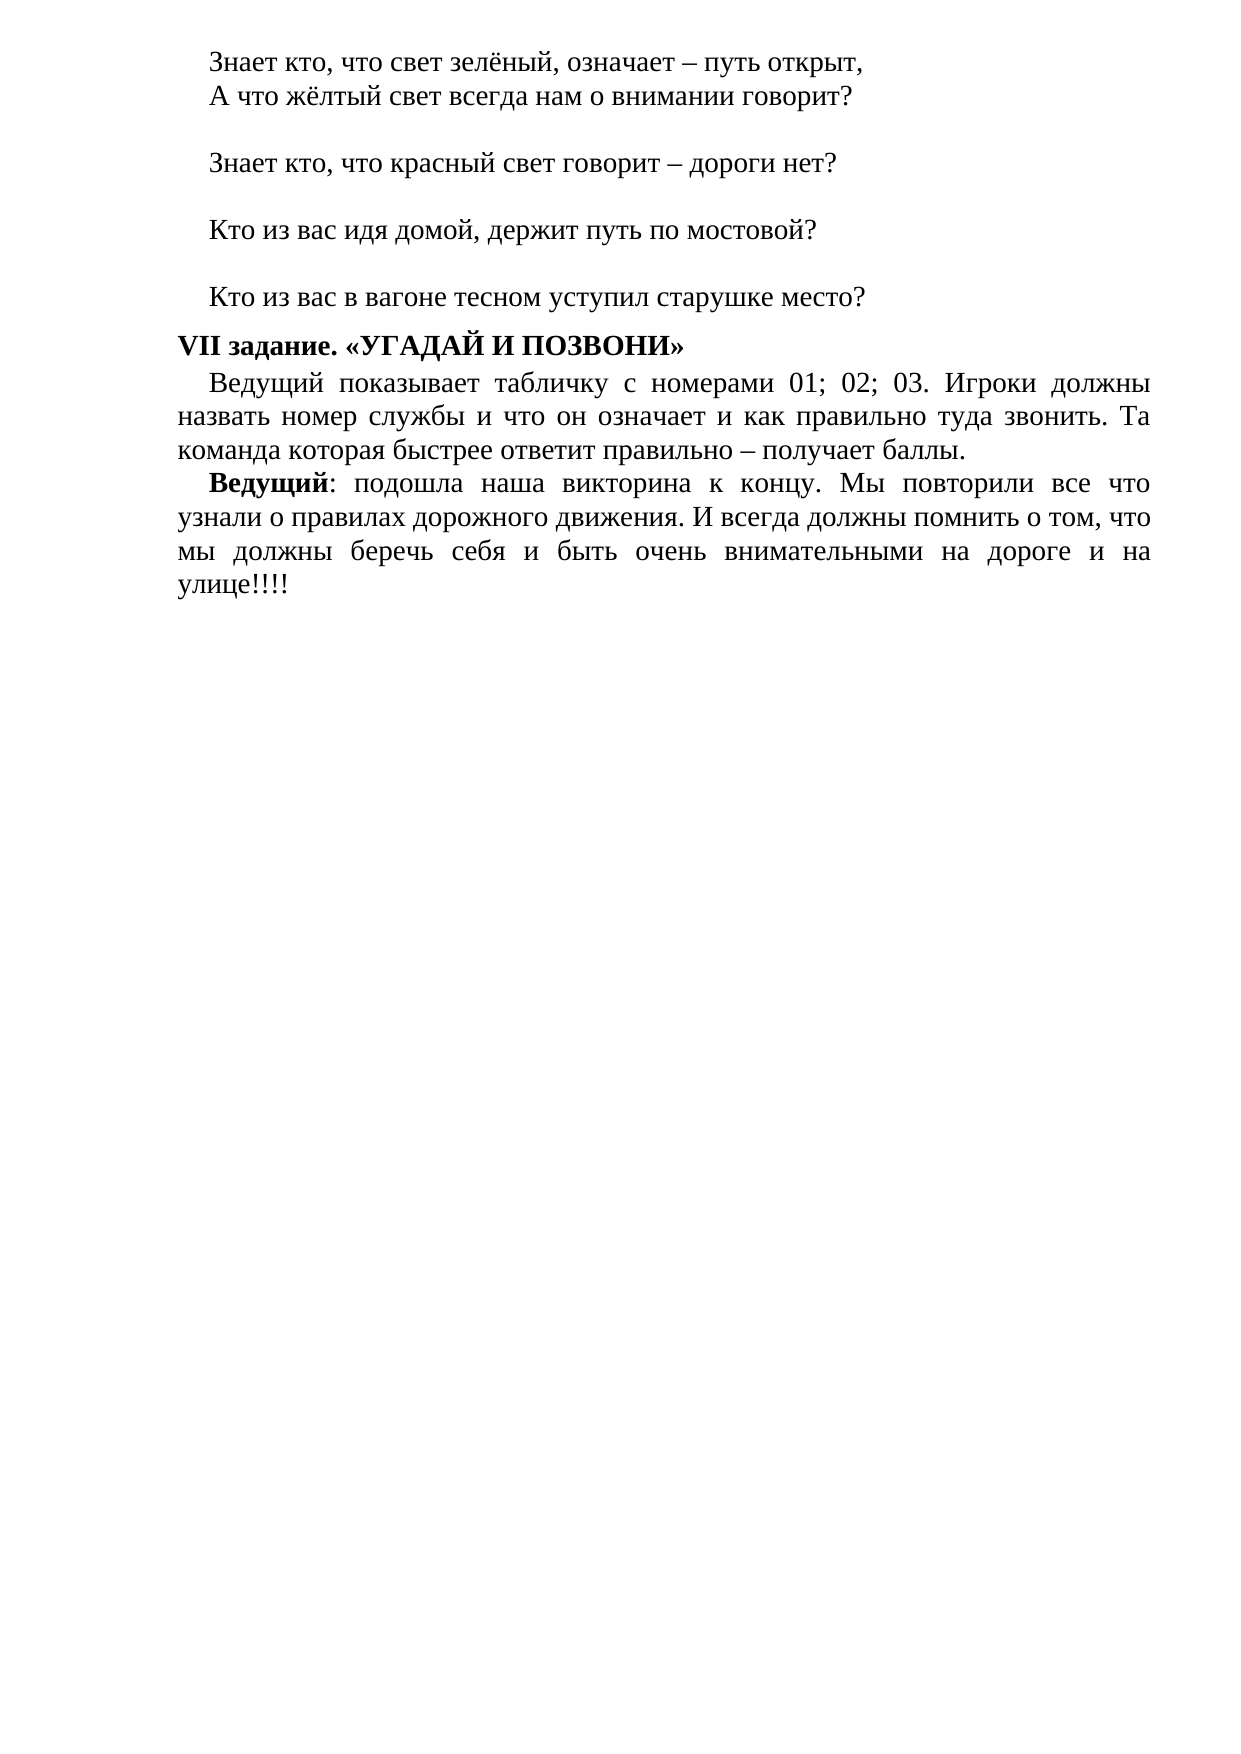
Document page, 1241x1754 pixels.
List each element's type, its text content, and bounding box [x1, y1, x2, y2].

text VII задание. «УГАДАЙ И ПОЗВОНИ» [177, 328, 1152, 362]
text Кто из вас идя домой, держит путь по мостовой? [177, 212, 1152, 246]
text Знает кто, что красный свет говорит – дороги нет? [177, 145, 1152, 178]
text Ведущий: подошла наша викторина к концу. Мы повторили все что узнали о правилах дорожного движения. И всегда должны помнить о том, что мы должны беречь себя и быть очень внимательными на дороге и на улице!!!! [177, 466, 1152, 600]
text А что жёлтый свет всегда нам о внимании говорит? [177, 78, 1152, 111]
text Ведущий показывает табличку с номерами 01; 02; 03. Игроки должны назвать номер службы и что он означает и как правильно туда звонить. Та команда которая быстрее ответит правильно – получает баллы. [177, 365, 1152, 466]
text Знает кто, что свет зелёный, означает – путь открыт, [177, 44, 1152, 78]
text Кто из вас в вагоне тесном уступил старушке место? [177, 279, 1152, 313]
